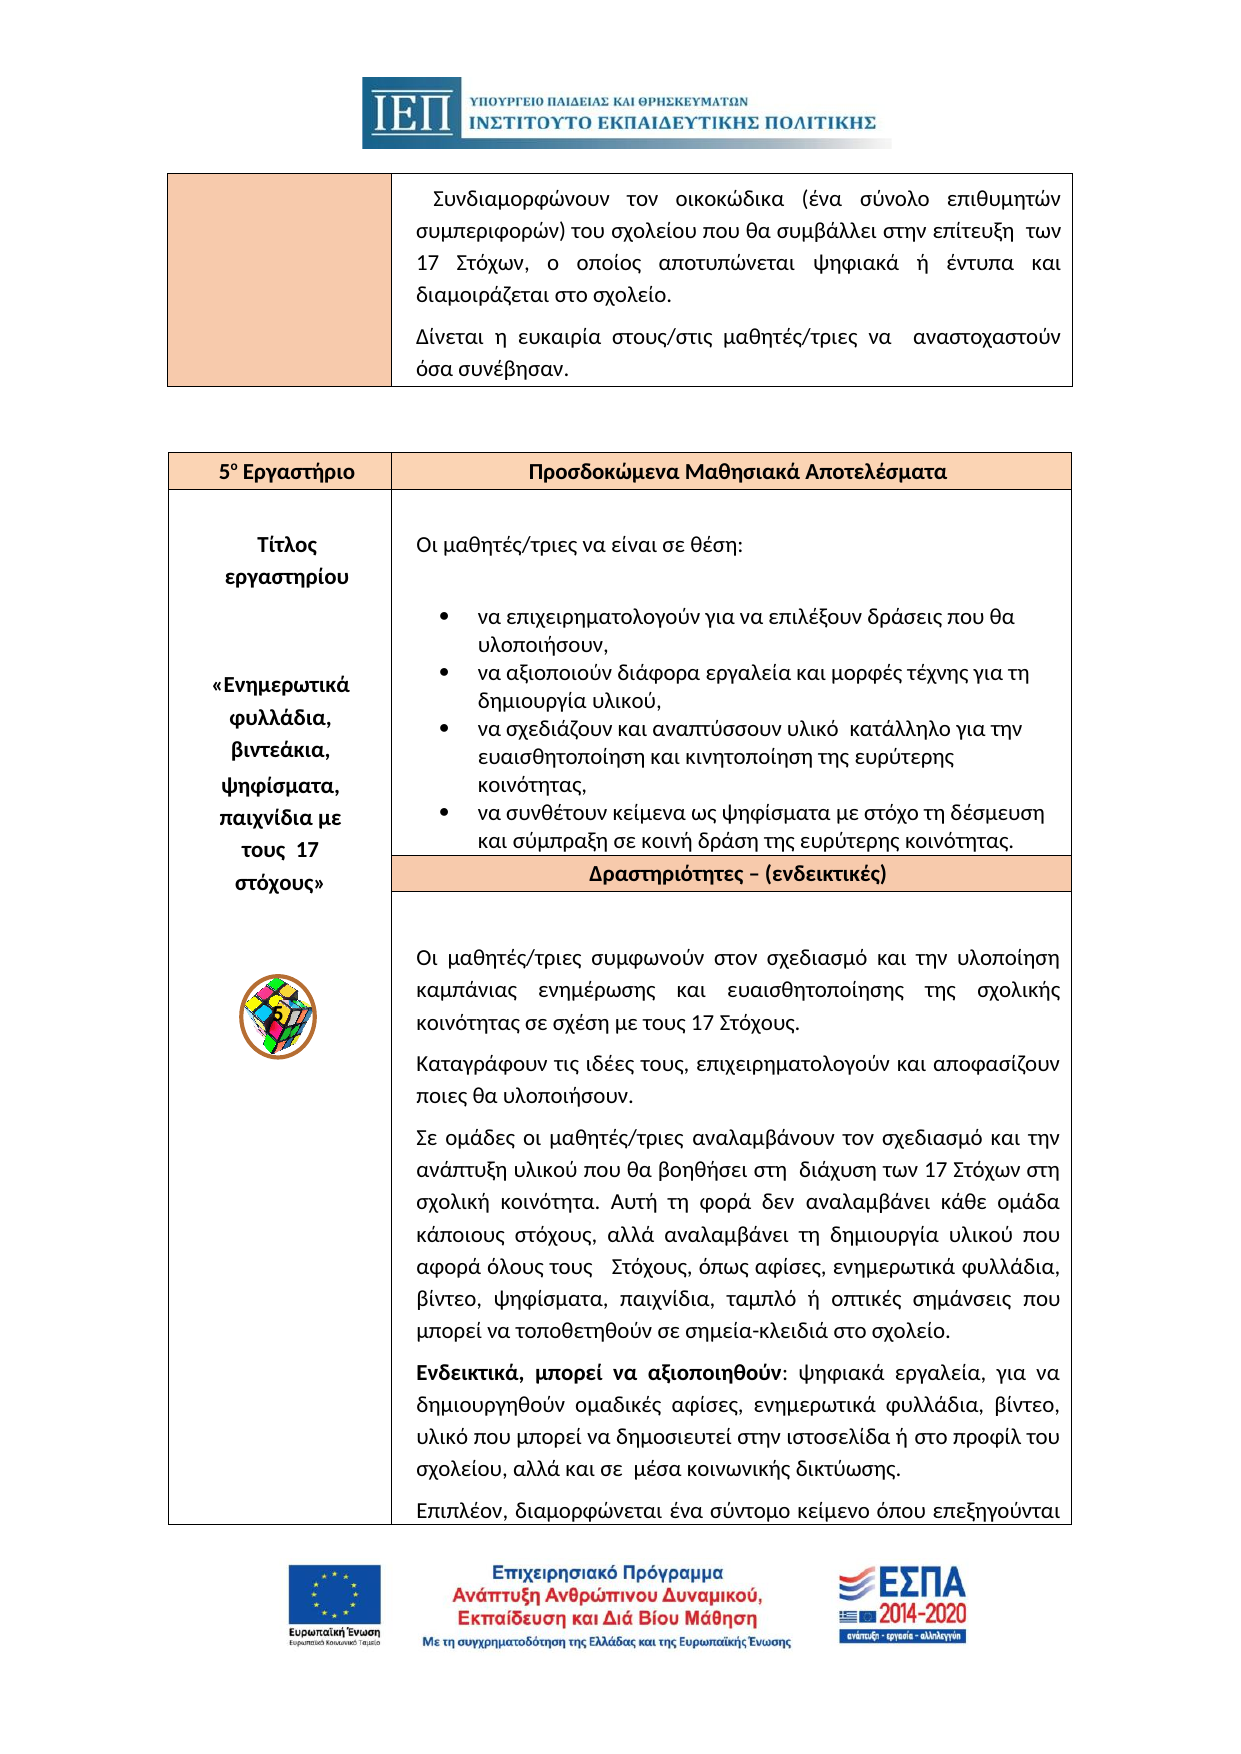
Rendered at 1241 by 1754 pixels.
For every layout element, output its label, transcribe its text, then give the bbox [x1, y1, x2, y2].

table_header 5ο Εργαστήριο [169, 453, 391, 489]
table_header Προσδοκώμενα Μαθησιακά Αποτελέσματα [392, 453, 1071, 489]
picture [267, 1558, 987, 1656]
table_cell Οι μαθητές/τριες να είναι σε θέση: να επιχειρηματολογούν για να επιλέξουν δράσεις που θα υλοποιήσουν, να αξιοποιούν διάφορα εργαλεία και μορφές τέχνης για τη δημιουργία υλικού, να σχεδιάζουν και αναπτύσσουν υλικό κατάλληλο για την ευαισθητοποίηση και κινητοποίηση της ευρύτερης κοινότητας, να συνθέτουν κείμενα ως ψηφίσματα με στόχο τη δέσμευση και σύμπραξη σε κοινή δράση της ευρύτερης κοινότητας. [392, 490, 1071, 854]
table_cell Τίτλος εργαστηρίου «Ενημερωτικά φυλλάδια, βιντεάκια, ψηφίσματα, παιχνίδια με τους 17 στόχους» [169, 490, 391, 1524]
picture [362, 77, 892, 149]
table_cell Δραστηριότητες – (ενδεικτικές) [392, 856, 1071, 891]
picture [244, 979, 312, 1055]
